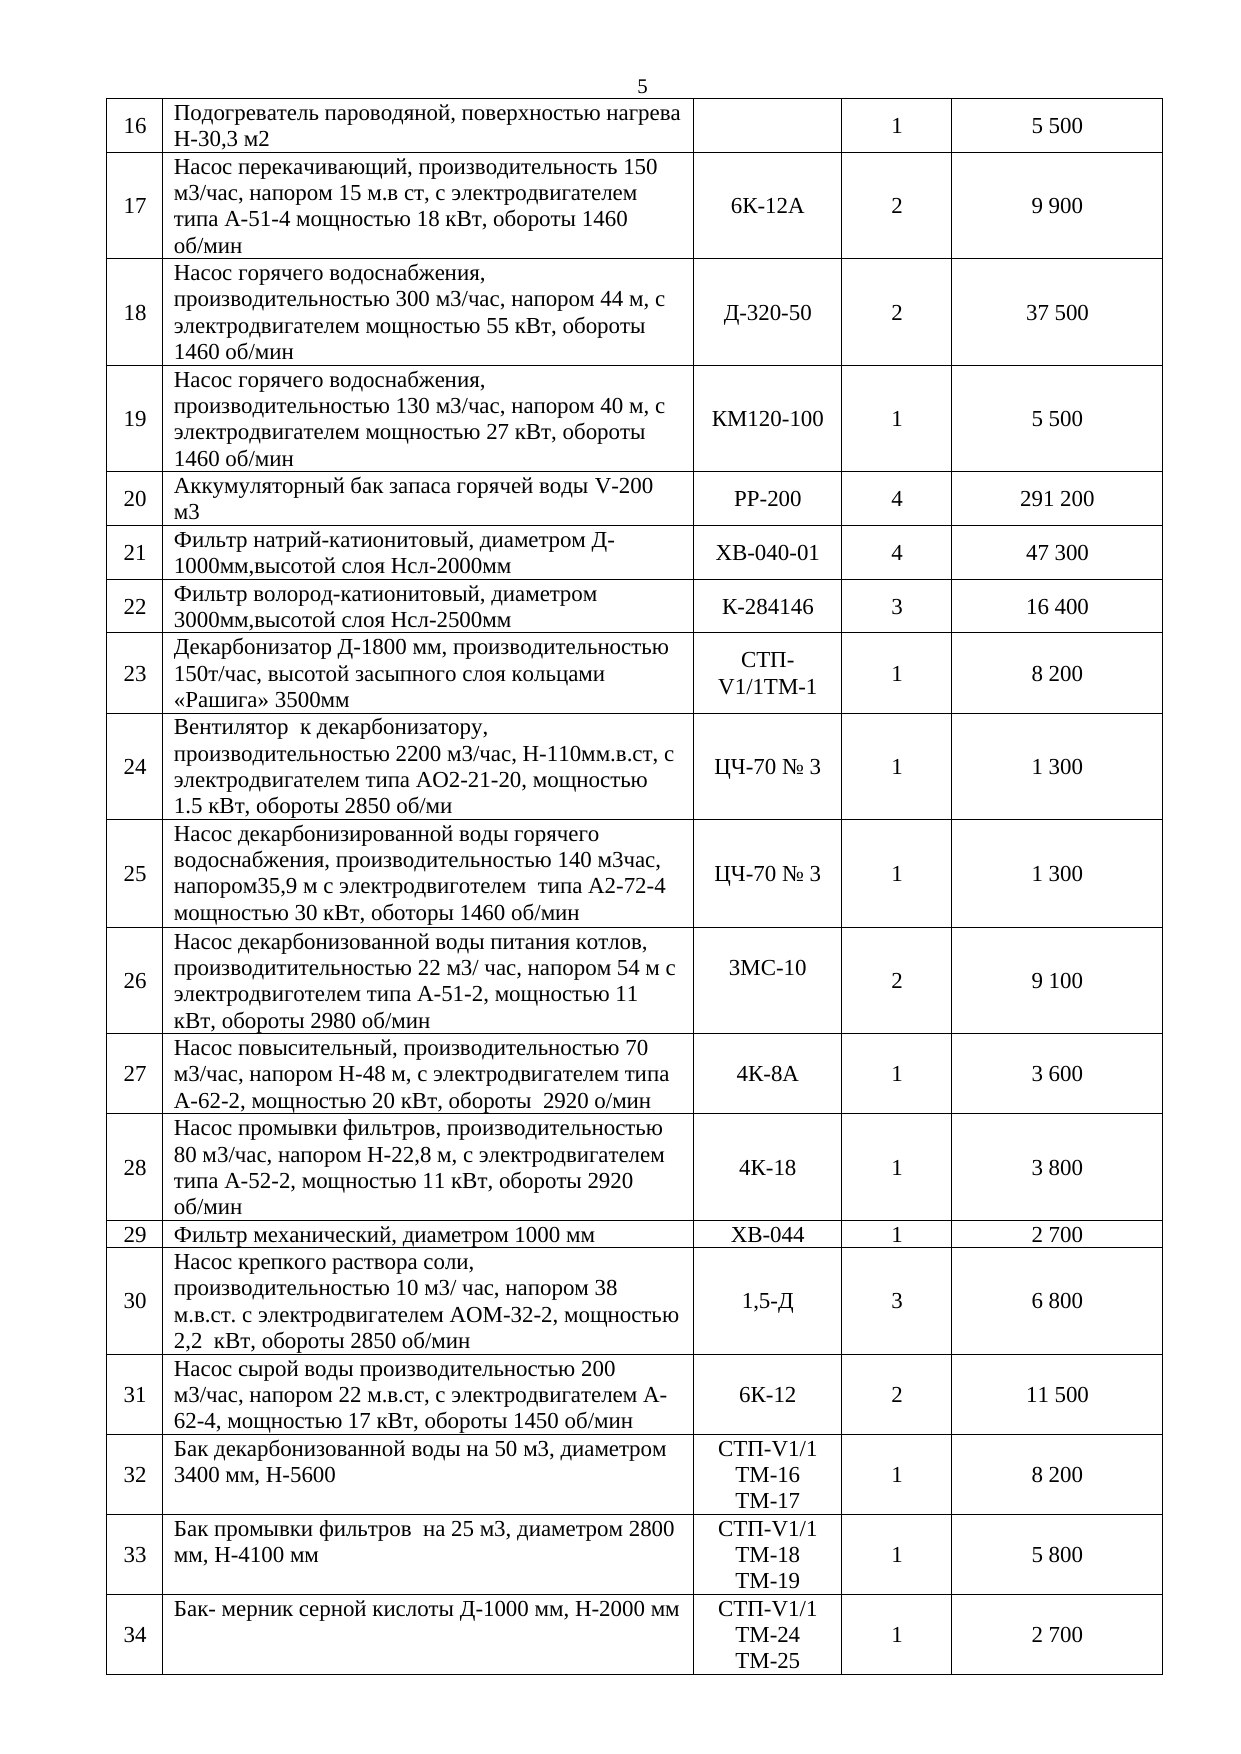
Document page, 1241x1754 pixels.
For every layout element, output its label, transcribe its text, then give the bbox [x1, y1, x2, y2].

table_cell СТП-V1/1 ТМ-18 ТМ-19 [694, 1515, 841, 1594]
table_cell 2 [842, 1355, 951, 1434]
table_cell 1,5-Д [694, 1248, 841, 1353]
table_cell Аккумуляторный бак запаса горячей воды V-200 м3 [163, 472, 693, 525]
table_cell Бак декарбонизованной воды на 50 м3, диаметром 3400 мм, Н-5600 [163, 1435, 693, 1514]
table_cell 4 [842, 472, 951, 525]
table_cell Вентилятор к декарбонизатору, производительностью 2200 м3/час, Н-110мм.в.ст, с электродвигателем типа АО2-21-20, мощностью 1.5 кВт, обороты 2850 об/ми [163, 714, 693, 819]
table_cell Насос перекачивающий, производительность 150 м3/час, напором 15 м.в ст, с электродвигателем типа А-51-4 мощностью 18 кВт, обороты 1460 об/мин [163, 153, 693, 258]
table_cell 1 300 [952, 820, 1162, 927]
table_cell 3 [842, 580, 951, 632]
table_cell 2 700 [952, 1595, 1162, 1674]
table_cell 3 600 [952, 1034, 1162, 1113]
table_cell 6К-12А [694, 153, 841, 258]
table_cell 5 500 [952, 99, 1162, 152]
table_cell 18 [107, 259, 162, 364]
table_cell Насос горячего водоснабжения, производительностью 300 м3/час, напором 44 м, с электродвигателем мощностью 55 кВт, обороты 1460 об/мин [163, 259, 693, 364]
table_cell Насос повысительный, производительностью 70 м3/час, напором Н-48 м, с электродвигателем типа А-62-2, мощностью 20 кВт, обороты 2920 о/мин [163, 1034, 693, 1113]
table_cell 1 [842, 1114, 951, 1220]
table_cell 37 500 [952, 259, 1162, 364]
table_cell Фильтр натрий-катионитовый, диаметром Д-1000мм,высотой слоя Нсл-2000мм [163, 526, 693, 578]
table_cell Д-320-50 [694, 259, 841, 364]
table_cell 1 [842, 1034, 951, 1113]
table_cell 3 [842, 1248, 951, 1353]
table_cell Подогреватель пароводяной, поверхностью нагрева Н-30,3 м2 [163, 99, 693, 152]
table_cell 1 [842, 714, 951, 819]
table_cell 26 [107, 928, 162, 1033]
table_cell 19 [107, 366, 162, 471]
table_cell 3МС-10 [694, 928, 841, 1033]
table_cell 32 [107, 1435, 162, 1514]
table_cell ХВ-040-01 [694, 526, 841, 578]
table_cell 1 300 [952, 714, 1162, 819]
table_cell 34 [107, 1595, 162, 1674]
table_cell Насос крепкого раствора соли, производительностью 10 м3/ час, напором 38 м.в.ст. с электродвигателем АОМ-32-2, мощностью 2,2 кВт, обороты 2850 об/мин [163, 1248, 693, 1353]
table_cell [694, 99, 841, 152]
table_cell 16 400 [952, 580, 1162, 632]
table_cell СТП-V1/1 ТМ-16 ТМ-17 [694, 1435, 841, 1514]
table_cell Насос промывки фильтров, производительностью 80 м3/час, напором Н-22,8 м, с электродвигателем типа А-52-2, мощностью 11 кВт, обороты 2920 об/мин [163, 1114, 693, 1220]
table_cell 47 300 [952, 526, 1162, 578]
table_cell Бак промывки фильтров на 25 м3, диаметром 2800 мм, Н-4100 мм [163, 1515, 693, 1594]
table_cell 23 [107, 633, 162, 712]
table_cell 25 [107, 820, 162, 927]
table_cell СТП-V1/1ТМ-1 [694, 633, 841, 712]
table_cell 22 [107, 580, 162, 632]
table_cell 2 [842, 259, 951, 364]
table_cell 29 [107, 1221, 162, 1247]
table_cell 5 500 [952, 366, 1162, 471]
table_cell Насос декарбонизированной воды горячего водоснабжения, производительностью 140 м3час, напором35,9 м с электродвиготелем типа А2-72-4 мощностью 30 кВт, оботоры 1460 об/мин [163, 820, 693, 927]
table_cell 9 900 [952, 153, 1162, 258]
table_cell 1 [842, 633, 951, 712]
table_cell 28 [107, 1114, 162, 1220]
table_cell 5 800 [952, 1515, 1162, 1594]
table_cell КМ120-100 [694, 366, 841, 471]
table_cell 8 200 [952, 1435, 1162, 1514]
table_cell 17 [107, 153, 162, 258]
table_cell 4К-8А [694, 1034, 841, 1113]
table_cell Бак- мерник серной кислоты Д-1000 мм, Н-2000 мм [163, 1595, 693, 1674]
table_cell Фильтр волород-катионитовый, диаметром 3000мм,высотой слоя Нсл-2500мм [163, 580, 693, 632]
table_cell СТП-V1/1 ТМ-24 ТМ-25 [694, 1595, 841, 1674]
table_cell РР-200 [694, 472, 841, 525]
table_cell 1 [842, 1515, 951, 1594]
table_cell 2 [842, 153, 951, 258]
table_cell Фильтр механический, диаметром 1000 мм [163, 1221, 693, 1247]
table_cell 1 [842, 820, 951, 927]
table_cell 291 200 [952, 472, 1162, 525]
table_cell Насос сырой воды производительностью 200 м3/час, напором 22 м.в.ст, с электродвигателем А-62-4, мощностью 17 кВт, обороты 1450 об/мин [163, 1355, 693, 1434]
table_cell 3 800 [952, 1114, 1162, 1220]
table_cell 27 [107, 1034, 162, 1113]
table_cell Насос горячего водоснабжения, производительностью 130 м3/час, напором 40 м, с электродвигателем мощностью 27 кВт, обороты 1460 об/мин [163, 366, 693, 471]
table_cell 4К-18 [694, 1114, 841, 1220]
table_cell ХВ-044 [694, 1221, 841, 1247]
table_cell К-284146 [694, 580, 841, 632]
table_cell 4 [842, 526, 951, 578]
table_cell 8 200 [952, 633, 1162, 712]
table_cell 9 100 [952, 928, 1162, 1033]
table_cell ЦЧ-70 № 3 [694, 714, 841, 819]
table_cell 11 500 [952, 1355, 1162, 1434]
table_cell 16 [107, 99, 162, 152]
table_cell 2 700 [952, 1221, 1162, 1247]
table_cell Декарбонизатор Д-1800 мм, производительностью 150т/час, высотой засыпного слоя кольцами «Рашига» 3500мм [163, 633, 693, 712]
table_cell 33 [107, 1515, 162, 1594]
table_cell Насос декарбонизованной воды питания котлов, производитительностью 22 м3/ час, напором 54 м с электродвиготелем типа А-51-2, мощностью 11 кВт, обороты 2980 об/мин [163, 928, 693, 1033]
table_cell 20 [107, 472, 162, 525]
table_cell 1 [842, 99, 951, 152]
table_cell ЦЧ-70 № 3 [694, 820, 841, 927]
table_cell 1 [842, 366, 951, 471]
table_cell 31 [107, 1355, 162, 1434]
table_cell 1 [842, 1221, 951, 1247]
table_cell 21 [107, 526, 162, 578]
table_cell 6К-12 [694, 1355, 841, 1434]
table_cell 1 [842, 1595, 951, 1674]
table_cell 30 [107, 1248, 162, 1353]
table_cell 24 [107, 714, 162, 819]
table_cell 2 [842, 928, 951, 1033]
table_cell 1 [842, 1435, 951, 1514]
table_cell 6 800 [952, 1248, 1162, 1353]
